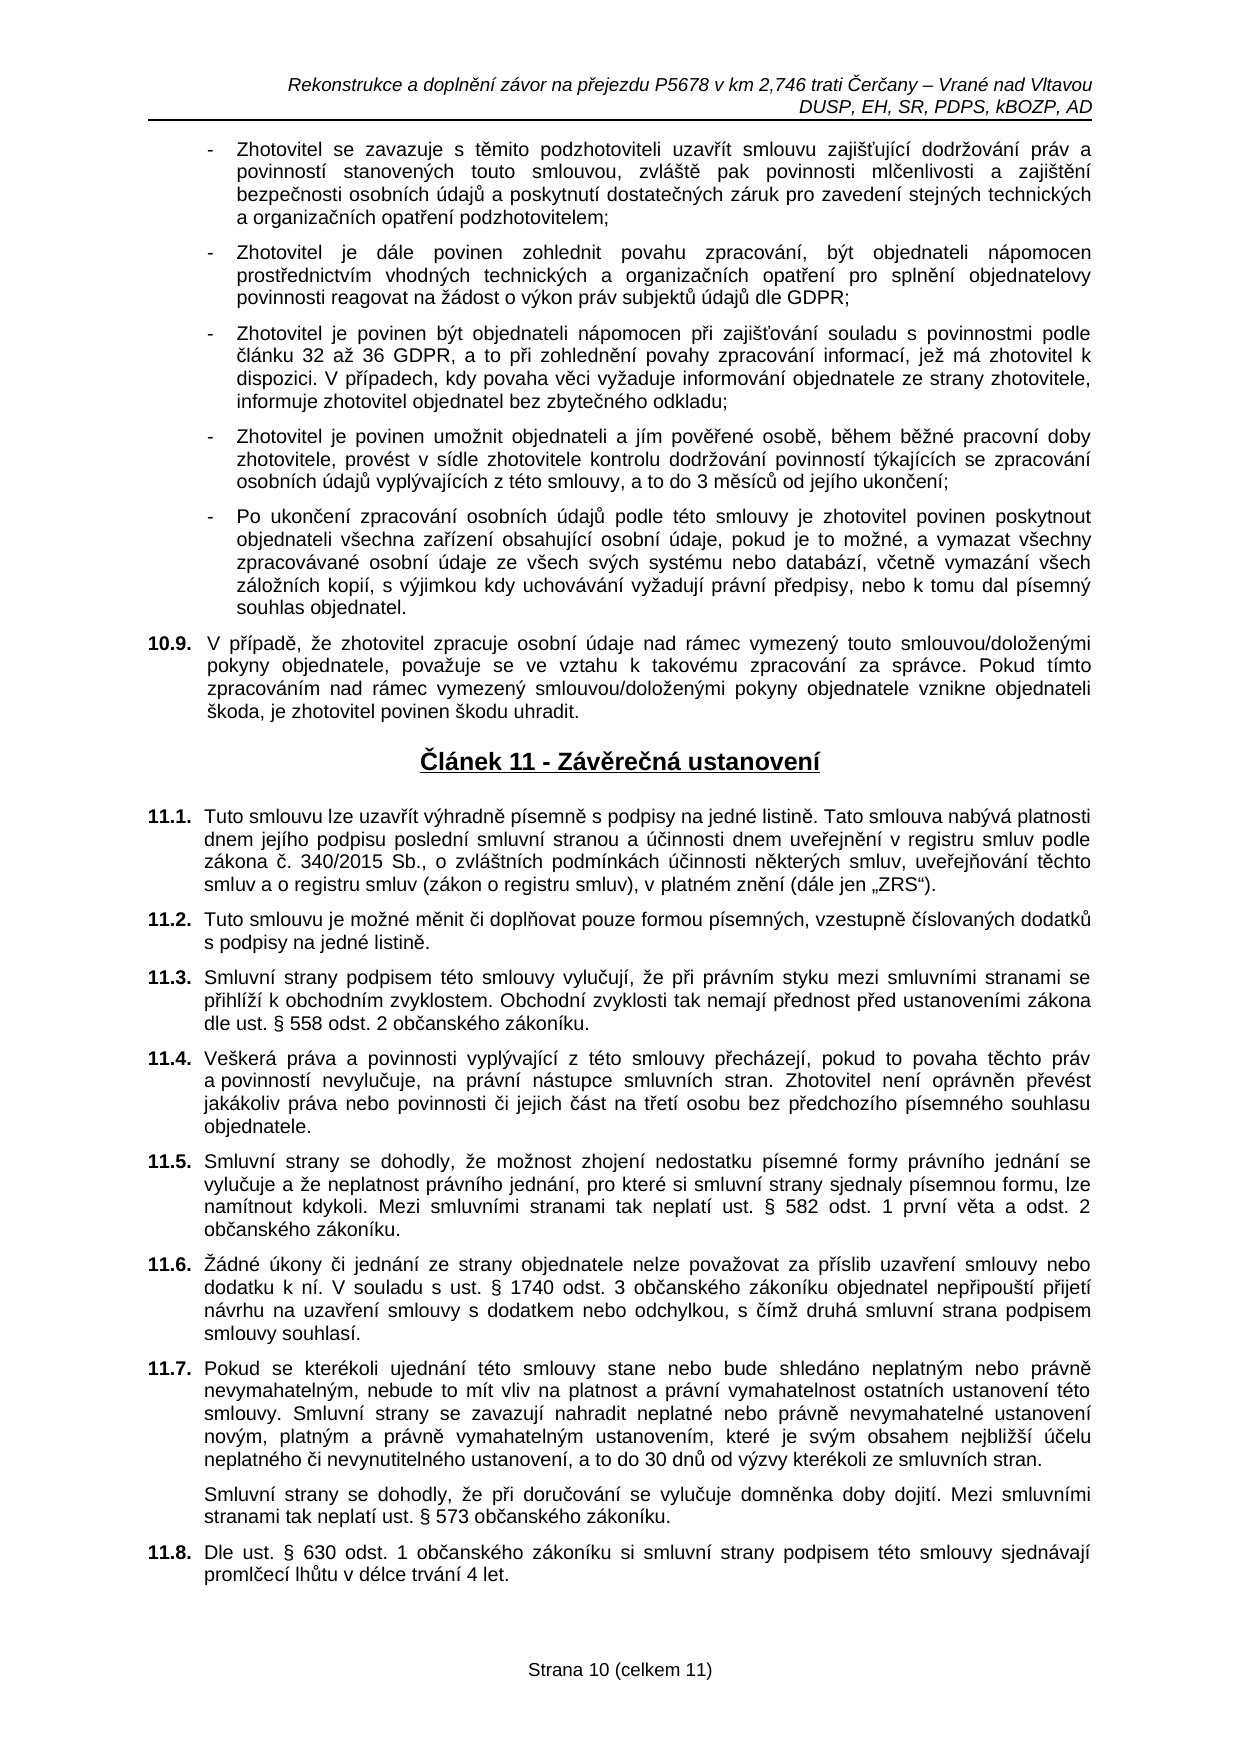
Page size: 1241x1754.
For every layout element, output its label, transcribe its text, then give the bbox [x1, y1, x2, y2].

text 11.6. Žádné úkony či jednání ze strany objednatele nelze považovat za příslib uzavření smlouvy nebo dodatku k ní. V souladu s ust. § 1740 odst. 3 občanského zákoníku objednatel nepřipouští přijetí návrhu na uzavření smlouvy s dodatkem nebo odchylkou, s čímž druhá smluvní strana podpisem smlouvy souhlasí. [148, 1253, 1092, 1344]
text 11.4. Veškerá práva a povinnosti vyplývající z této smlouvy přecházejí, pokud to povaha těchto práv a povinností nevylučuje, na právní nástupce smluvních stran. Zhotovitel není oprávněn převést jakákoliv práva nebo povinnosti či jejich část na třetí osobu bez předchozího písemného souhlasu objednatele. [148, 1047, 1092, 1137]
text 11.2. Tuto smlouvu je možné měnit či doplňovat pouze formou písemných, vzestupně číslovaných dodatků s podpisy na jedné listině. [148, 908, 1092, 953]
text 11.1. Tuto smlouvu lze uzavřít výhradně písemně s podpisy na jedné listině. Tato smlouva nabývá platnosti dnem jejího podpisu poslední smluvní stranou a účinnosti dnem uveřejnění v registru smluv podle zákona č. 340/2015 Sb., o zvláštních podmínkách účinnosti některých smluv, uveřejňování těchto smluv a o registru smluv (zákon o registru smluv), v platném znění (dále jen „ZRS“). [148, 805, 1092, 896]
text - Zhotovitel je povinen být objednateli nápomocen při zajišťování souladu s povinnostmi podle článku 32 až 36 GDPR, a to při zohlednění povahy zpracování informací, jež má zhotovitel k dispozici. V případech, kdy povaha věci vyžaduje informování objednatele ze strany zhotovitele, informuje zhotovitel objednatel bez zbytečného odkladu; [207, 321, 1092, 412]
subtitle Článek 11 - Závěrečná ustanovení [148, 747, 1092, 776]
text - Zhotovitel se zavazuje s těmito podzhotoviteli uzavřít smlouvu zajišťující dodržování práv a povinností stanovených touto smlouvou, zvláště pak povinnosti mlčenlivosti a zajištění bezpečnosti osobních údajů a poskytnutí dostatečných záruk pro zavedení stejných technických a organizačních opatření podzhotovitelem; [207, 137, 1092, 228]
text 11.3. Smluvní strany podpisem této smlouvy vylučují, že při právním styku mezi smluvními stranami se přihlíží k obchodním zvyklostem. Obchodní zvyklosti tak nemají přednost před ustanoveními zákona dle ust. § 558 odst. 2 občanského zákoníku. [148, 966, 1092, 1034]
text Smluvní strany se dohodly, že při doručování se vylučuje domněnka doby dojití. Mezi smluvními stranami tak neplatí ust. § 573 občanského zákoníku. [148, 1483, 1092, 1528]
text 11.5. Smluvní strany se dohodly, že možnost zhojení nedostatku písemné formy právního jednání se vylučuje a že neplatnost právního jednání, pro které si smluvní strany sjednaly písemnou formu, lze namítnout kdykoli. Mezi smluvními stranami tak neplatí ust. § 582 odst. 1 první věta a odst. 2 občanského zákoníku. [148, 1150, 1092, 1241]
text - Po ukončení zpracování osobních údajů podle této smlouvy je zhotovitel povinen poskytnout objednateli všechna zařízení obsahující osobní údaje, pokud je to možné, a vymazat všechny zpracovávané osobní údaje ze všech svých systému nebo databází, včetně vymazání všech záložních kopií, s výjimkou kdy uchovávání vyžadují právní předpisy, nebo k tomu dal písemný souhlas objednatel. [207, 505, 1092, 619]
text - Zhotovitel je povinen umožnit objednateli a jím pověřené osobě, během běžné pracovní doby zhotovitele, provést v sídle zhotovitele kontrolu dodržování povinností týkajících se zpracování osobních údajů vyplývajících z této smlouvy, a to do 3 měsíců od jejího ukončení; [207, 425, 1092, 493]
text 11.7. Pokud se kterékoli ujednání této smlouvy stane nebo bude shledáno neplatným nebo právně nevymahatelným, nebude to mít vliv na platnost a právní vymahatelnost ostatních ustanovení této smlouvy. Smluvní strany se zavazují nahradit neplatné nebo právně nevymahatelné ustanovení novým, platným a právně vymahatelným ustanovením, které je svým obsahem nejbližší účelu neplatného či nevynutitelného ustanovení, a to do 30 dnů od výzvy kterékoli ze smluvních stran. [148, 1357, 1092, 1470]
text 11.8. Dle ust. § 630 odst. 1 občanského zákoníku si smluvní strany podpisem této smlouvy sjednávají promlčecí lhůtu v délce trvání 4 let. [148, 1541, 1092, 1586]
text - Zhotovitel je dále povinen zohlednit povahu zpracování, být objednateli nápomocen prostřednictvím vhodných technických a organizačních opatření pro splnění objednatelovy povinnosti reagovat na žádost o výkon práv subjektů údajů dle GDPR; [207, 241, 1092, 309]
text 10.9. V případě, že zhotovitel zpracuje osobní údaje nad rámec vymezený touto smlouvou/doloženými pokyny objednatele, považuje se ve vztahu k takovému zpracování za správce. Pokud tímto zpracováním nad rámec vymezený smlouvou/doloženými pokyny objednatele vznikne objednateli škoda, je zhotovitel povinen škodu uhradit. [148, 631, 1092, 722]
